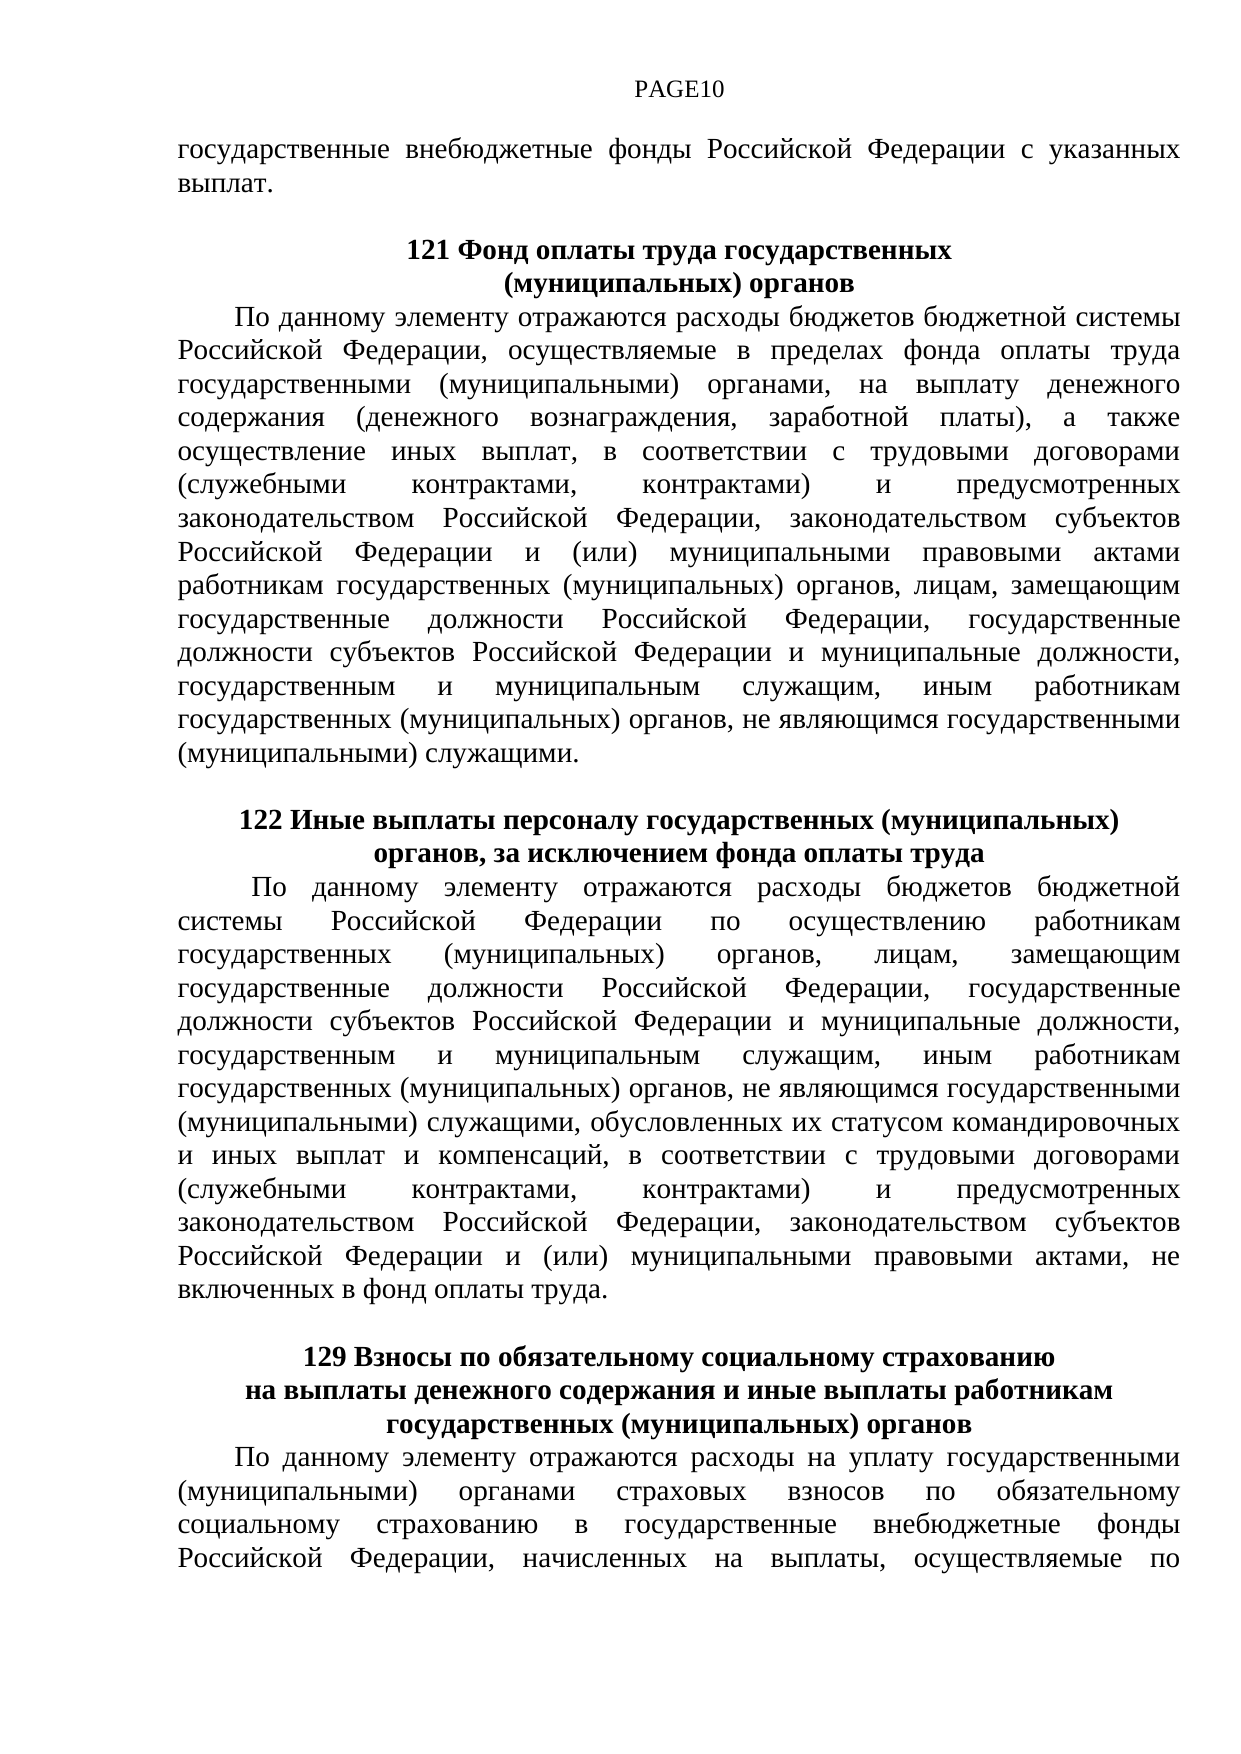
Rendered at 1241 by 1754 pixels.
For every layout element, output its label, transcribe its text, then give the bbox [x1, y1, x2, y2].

text По данному элементу отражаются расходы бюджетов бюджетной системы Российской Федерации по осуществлению работникам государственных (муниципальных) органов, лицам, замещающим государственные должности Российской Федерации, государственные должности субъектов Российской Федерации и муниципальные должности, государственным и муниципальным служащим, иным работникам государственных (муниципальных) органов, не являющимся государственными (муниципальными) служащими, обусловленных их статусом командировочных и иных выплат и компенсаций, в соответствии с трудовыми договорами (служебными контрактами, контрактами) и предусмотренных законодательством Российской Федерации, законодательством субъектов Российской Федерации и (или) муниципальными правовыми актами, не включенных в фонд оплаты труда. [177, 869, 1181, 1305]
text на выплаты денежного содержания и иные выплаты работникам [177, 1372, 1181, 1406]
text 122 Иные выплаты персоналу государственных (муниципальных) [177, 802, 1181, 836]
text 121 Фонд оплаты труда государственных [177, 232, 1181, 265]
text 129 Взносы по обязательному социальному страхованию [177, 1339, 1181, 1372]
text государственных (муниципальных) органов [177, 1406, 1181, 1439]
text органов, за исключением фонда оплаты труда [177, 836, 1181, 869]
text (муниципальных) органов [177, 265, 1181, 299]
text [177, 1439, 1181, 1573]
text По данному элементу отражаются расходы бюджетов бюджетной системы Российской Федерации, осуществляемые в пределах фонда оплаты труда государственными (муниципальными) органами, на выплату денежного содержания (денежного вознаграждения, заработной платы), а также осуществление иных выплат, в соответствии с трудовыми договорами (служебными контрактами, контрактами) и предусмотренных законодательством Российской Федерации, законодательством субъектов Российской Федерации и (или) муниципальными правовыми актами работникам государственных (муниципальных) органов, лицам, замещающим государственные должности Российской Федерации, государственные должности субъектов Российской Федерации и муниципальные должности, государственным и муниципальным служащим, иным работникам государственных (муниципальных) органов, не являющимся государственными (муниципальными) служащими. [177, 299, 1181, 768]
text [177, 131, 1181, 198]
